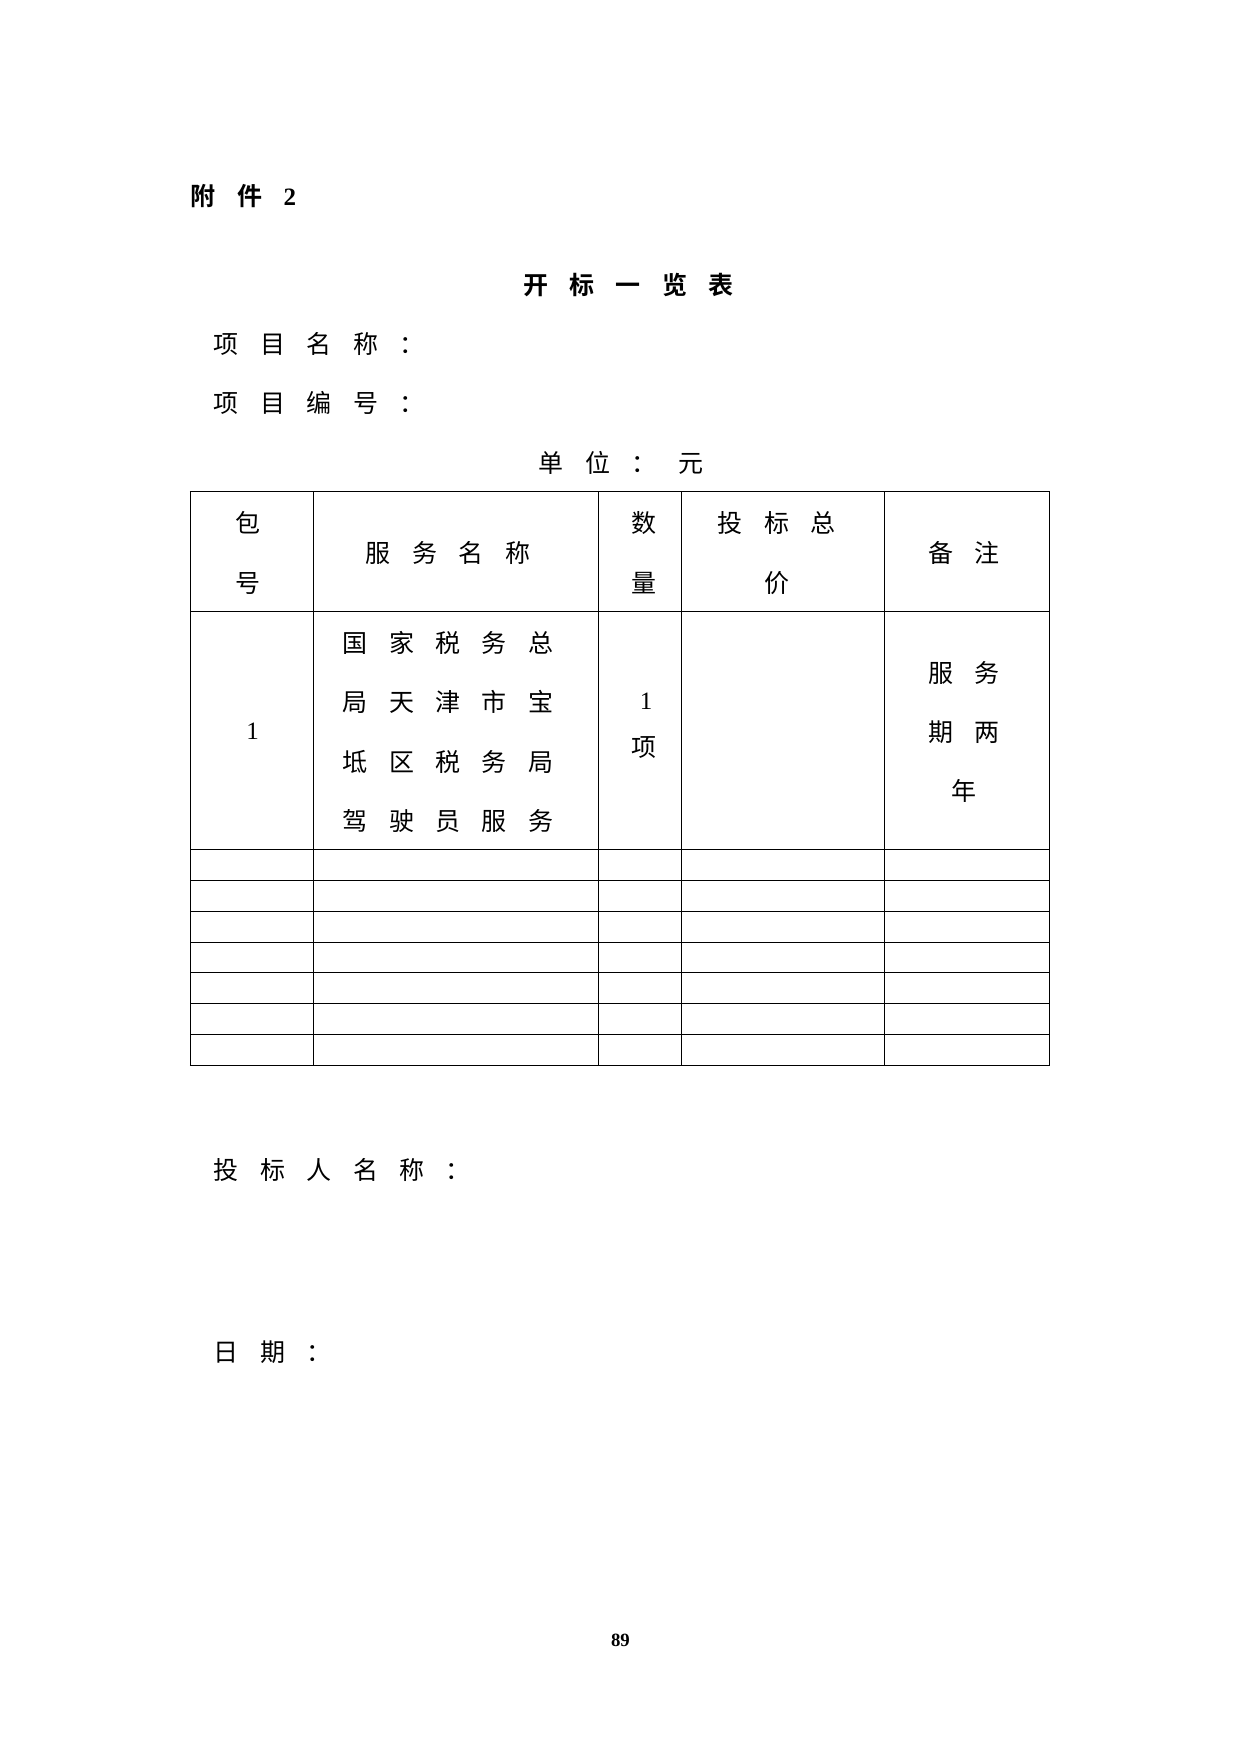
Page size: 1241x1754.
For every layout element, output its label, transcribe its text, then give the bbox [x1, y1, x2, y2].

table_cell [314, 912, 598, 942]
table_cell [682, 973, 884, 1003]
table_cell [599, 973, 681, 1003]
table_cell [314, 850, 598, 880]
table_cell [682, 612, 884, 849]
table_cell [885, 881, 1049, 911]
table_cell [314, 1004, 598, 1034]
table_cell [191, 943, 313, 972]
table_cell 1 [191, 612, 313, 849]
table_header 备注 [885, 492, 1049, 611]
table_cell [314, 881, 598, 911]
table_cell [191, 850, 313, 880]
table_cell [682, 912, 884, 942]
text 附件2 [190, 164, 1050, 224]
table_cell [682, 943, 884, 972]
table_cell 1项 [599, 612, 681, 849]
table_cell [885, 850, 1049, 880]
table_cell [885, 973, 1049, 1003]
text 项目名称： [210, 313, 1050, 372]
table_cell [682, 850, 884, 880]
table_cell [682, 1035, 884, 1064]
table_cell [191, 1035, 313, 1064]
table_cell [191, 912, 313, 942]
table_cell [599, 881, 681, 911]
table_cell [599, 1035, 681, 1064]
table_cell [191, 973, 313, 1003]
table_cell [314, 1035, 598, 1064]
text 单位：元 [190, 432, 1050, 491]
table_cell 国家税务总局天津市宝坻区税务局驾驶员服务 [314, 612, 598, 849]
text 项目编号： [210, 372, 1050, 432]
table_cell [682, 881, 884, 911]
text 开标一览表 [190, 253, 1041, 313]
table_cell [599, 912, 681, 942]
table_cell [682, 1004, 884, 1034]
table_cell [599, 943, 681, 972]
table_header 服务名称 [314, 492, 598, 611]
table_cell [191, 1004, 313, 1034]
table_header 包号 [191, 492, 313, 611]
table_cell 服务期两年 [885, 612, 1049, 849]
table_cell [599, 850, 681, 880]
text 日期： [190, 1261, 1041, 1379]
table_cell [885, 912, 1049, 942]
text 投标人名称： [190, 1139, 1041, 1199]
table_cell [885, 1035, 1049, 1064]
table_cell [314, 943, 598, 972]
table_cell [191, 881, 313, 911]
table_cell [885, 943, 1049, 972]
table_header 数量 [599, 492, 681, 611]
table_header 投标总价 [682, 492, 884, 611]
table_cell [885, 1004, 1049, 1034]
table_cell [599, 1004, 681, 1034]
table_cell [314, 973, 598, 1003]
